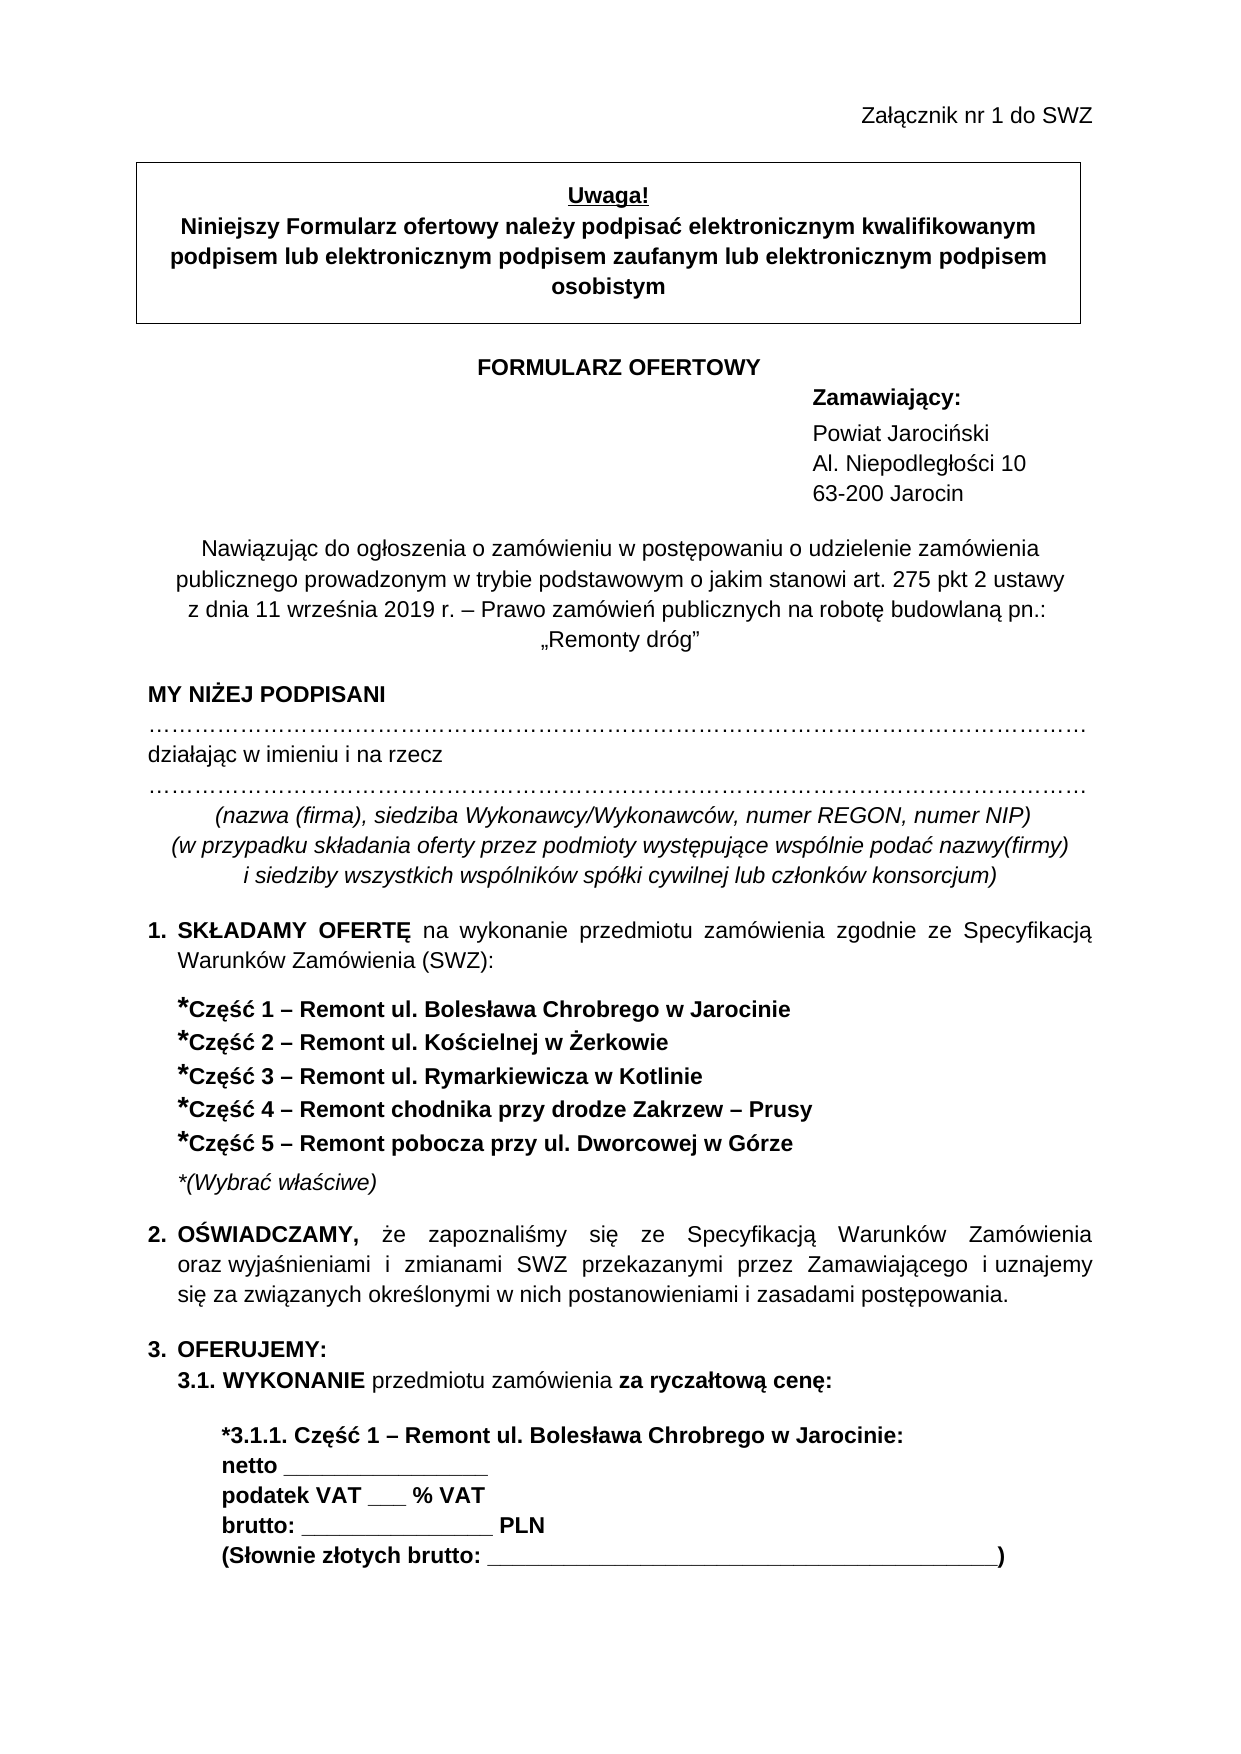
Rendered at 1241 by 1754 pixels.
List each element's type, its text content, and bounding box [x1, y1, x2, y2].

list WYKONANIE przedmiotu zamówienia za ryczałtową cenę: [177, 1367, 1093, 1393]
text *Część 2 – Remont ul. Kościelnej w Żerkowie [177, 1023, 1093, 1057]
text …………………………………………………………………………………………………………… [148, 711, 1093, 737]
table_header Uwaga! Niniejszy Formularz ofertowy należy podpisać elektronicznym kwalifikowanym podpisem lub elektronicznym podpisem zaufanym lub elektronicznym podpisem osobistym [137, 163, 1080, 322]
text Załącznik nr 1 do SWZ [148, 102, 1093, 128]
list OFERUJEMY: [148, 1336, 1093, 1363]
text *Część 3 – Remont ul. Rymarkiewicza w Kotlinie [177, 1057, 1093, 1090]
text „Remonty dróg” [148, 626, 1093, 652]
list *(Wybrać właściwe) [177, 1169, 1093, 1196]
list SKŁADAMY OFERTĘ na wykonanie przedmiotu zamówienia zgodnie ze Specyfikacją Warunków Zamówienia (SWZ): [148, 917, 1093, 974]
text 63-200 Jarocin [591, 480, 1090, 507]
text Nawiązując do ogłoszenia o zamówieniu w postępowaniu o udzielenie zamówienia publicznego prowadzonym w trybie podstawowym o jakim stanowi art. 275 pkt 2 ustawy z dnia 11 września 2019 r. – Prawo zamówień publicznych na robotę budowlaną pn.: [148, 535, 1093, 622]
text …………………………………………………………………………………………………………… [148, 772, 1093, 798]
text (nazwa (firma), siedziba Wykonawcy/Wykonawców, numer REGON, numer NIP) [148, 802, 1093, 828]
text MY NIŻEJ PODPISANI [148, 681, 1093, 707]
list OŚWIADCZAMY, że zapoznaliśmy się ze Specyfikacją Warunków Zamówienia oraz wyjaśnieniami i zmianami SWZ przekazanymi przez Zamawiającego i uznajemy się za związanych określonymi w nich postanowieniami i zasadami postępowania. [148, 1221, 1093, 1308]
text FORMULARZ OFERTOWY [148, 354, 1090, 380]
text działając w imieniu i na rzecz [148, 741, 1093, 768]
text Zamawiający: [591, 384, 1090, 410]
text *Część 5 – Remont pobocza przy ul. Dworcowej w Górze [177, 1124, 1093, 1157]
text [148, 1542, 1093, 1569]
text Al. Niepodległości 10 [591, 450, 1090, 476]
text Powiat Jarociński [591, 420, 1090, 446]
text netto ________________ [148, 1452, 1093, 1478]
text (w przypadku składania oferty przez podmioty występujące wspólnie podać nazwy(firmy) i siedziby wszystkich wspólników spółki cywilnej lub członków konsorcjum) [148, 832, 1093, 888]
text *Część 4 – Remont chodnika przy drodze Zakrzew – Prusy [177, 1090, 1093, 1124]
text podatek VAT ___ % VAT [148, 1482, 1093, 1508]
text brutto: _______________ PLN [148, 1512, 1093, 1539]
text *Część 1 – Remont ul. Bolesława Chrobrego w Jarocinie [177, 989, 1093, 1023]
text *3.1.1. Część 1 – Remont ul. Bolesława Chrobrego w Jarocinie: [221, 1422, 1093, 1448]
